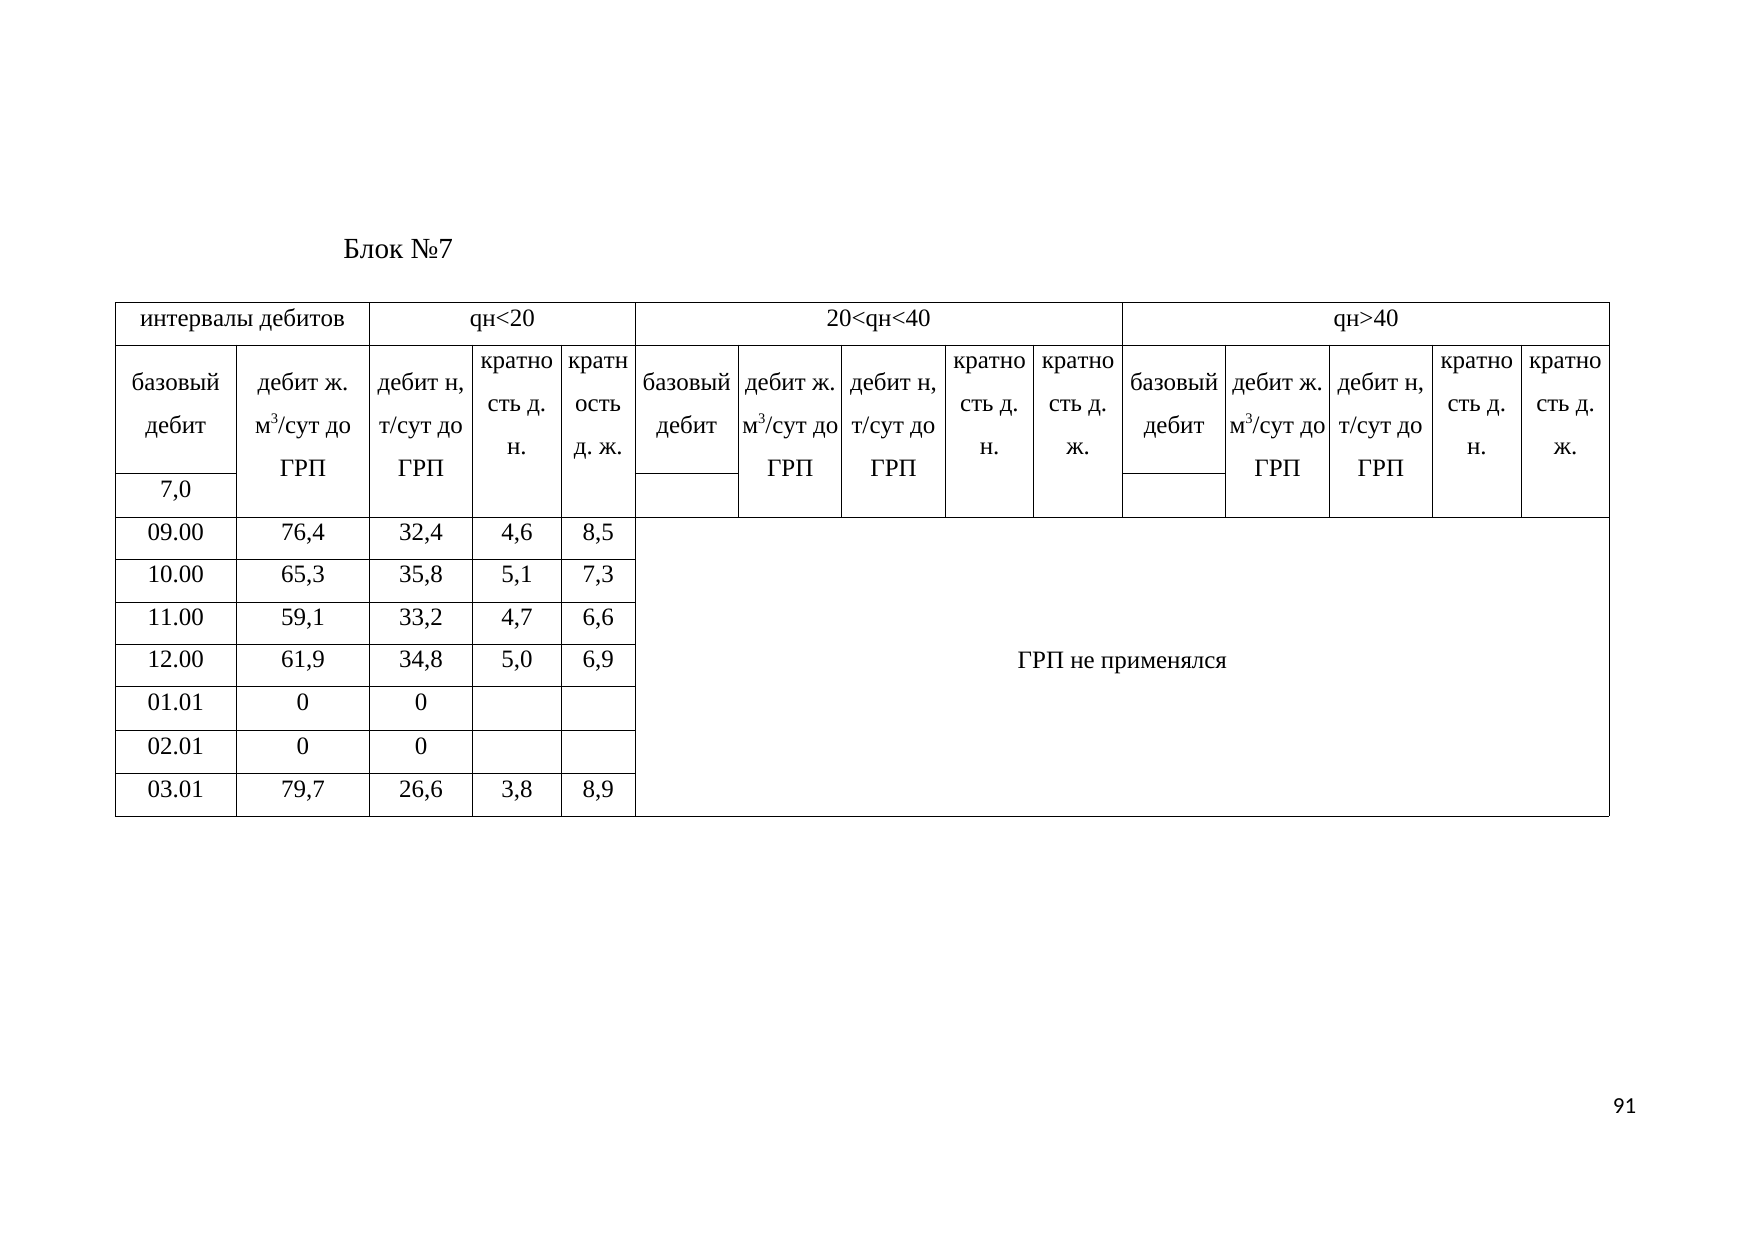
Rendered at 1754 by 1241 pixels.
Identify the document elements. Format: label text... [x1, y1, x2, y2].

table_cell 8,9 [562, 774, 635, 816]
table_header qн<20 [370, 303, 635, 344]
table_cell дебит ж. м3/сут до ГРП [1226, 346, 1329, 517]
table_cell [946, 473, 1033, 517]
table_header qн>40 [1123, 303, 1609, 344]
table_cell ГРП не применялся [636, 518, 1609, 816]
table_cell [1522, 473, 1609, 517]
table_cell дебит н, т/сут до ГРП [370, 346, 472, 517]
table_cell 12.00 [116, 645, 236, 686]
table_cell 4,7 [473, 603, 561, 644]
table_header интервалы дебитов [116, 303, 369, 344]
table_cell [1123, 474, 1225, 517]
table_cell 76,4 [237, 518, 369, 559]
table_cell 0 [237, 687, 369, 730]
text Блок №7 [268, 231, 1636, 264]
table_cell кратность д. ж. [562, 346, 635, 473]
table_cell 01.01 [116, 687, 236, 730]
table_cell дебит ж. м3/сут до ГРП [237, 346, 369, 517]
table_cell дебит н, т/сут до ГРП [1330, 346, 1432, 517]
table_cell [636, 474, 738, 517]
table_cell 02.01 [116, 731, 236, 773]
table_cell кратность д. н. [946, 346, 1033, 473]
table_cell 3,8 [473, 774, 561, 816]
table_cell 0 [370, 731, 472, 773]
table_cell 65,3 [237, 560, 369, 601]
table_cell 0 [237, 731, 369, 773]
table_cell [1034, 473, 1122, 517]
table_cell 79,7 [237, 774, 369, 816]
table_cell 6,9 [562, 645, 635, 686]
table_cell кратность д. ж. [1522, 346, 1609, 473]
table_cell базовый дебит [636, 346, 738, 473]
table_cell 03.01 [116, 774, 236, 816]
table_cell [473, 473, 561, 517]
table_cell 35,8 [370, 560, 472, 601]
table_cell [1433, 473, 1521, 517]
table_cell 59,1 [237, 603, 369, 644]
table_cell 11.00 [116, 603, 236, 644]
table_cell [473, 731, 561, 773]
table_cell 34,8 [370, 645, 472, 686]
table_cell 09.00 [116, 518, 236, 559]
table_cell 8,5 [562, 518, 635, 559]
table_cell 5,0 [473, 645, 561, 686]
table_cell [562, 473, 635, 517]
table_cell 10.00 [116, 560, 236, 601]
table_cell 61,9 [237, 645, 369, 686]
table_cell 4,6 [473, 518, 561, 559]
table_cell базовый дебит [116, 346, 236, 473]
table_cell [562, 687, 635, 730]
table_cell дебит ж. м3/сут до ГРП [739, 346, 841, 517]
table_cell базовый дебит [1123, 346, 1225, 473]
table_cell 7,3 [562, 560, 635, 601]
table_cell кратность д. н. [1433, 346, 1521, 473]
table_header 20<qн<40 [636, 303, 1122, 344]
table_cell 0 [370, 687, 472, 730]
table_cell 6,6 [562, 603, 635, 644]
table_cell 33,2 [370, 603, 472, 644]
table_cell 26,6 [370, 774, 472, 816]
table_cell дебит н, т/сут до ГРП [842, 346, 945, 517]
table_cell 32,4 [370, 518, 472, 559]
table_cell [473, 687, 561, 730]
table_cell кратность д. ж. [1034, 346, 1122, 473]
table_cell 7,0 [116, 474, 236, 517]
table_cell [562, 731, 635, 773]
table_cell кратность д. н. [473, 346, 561, 473]
table_cell 5,1 [473, 560, 561, 601]
